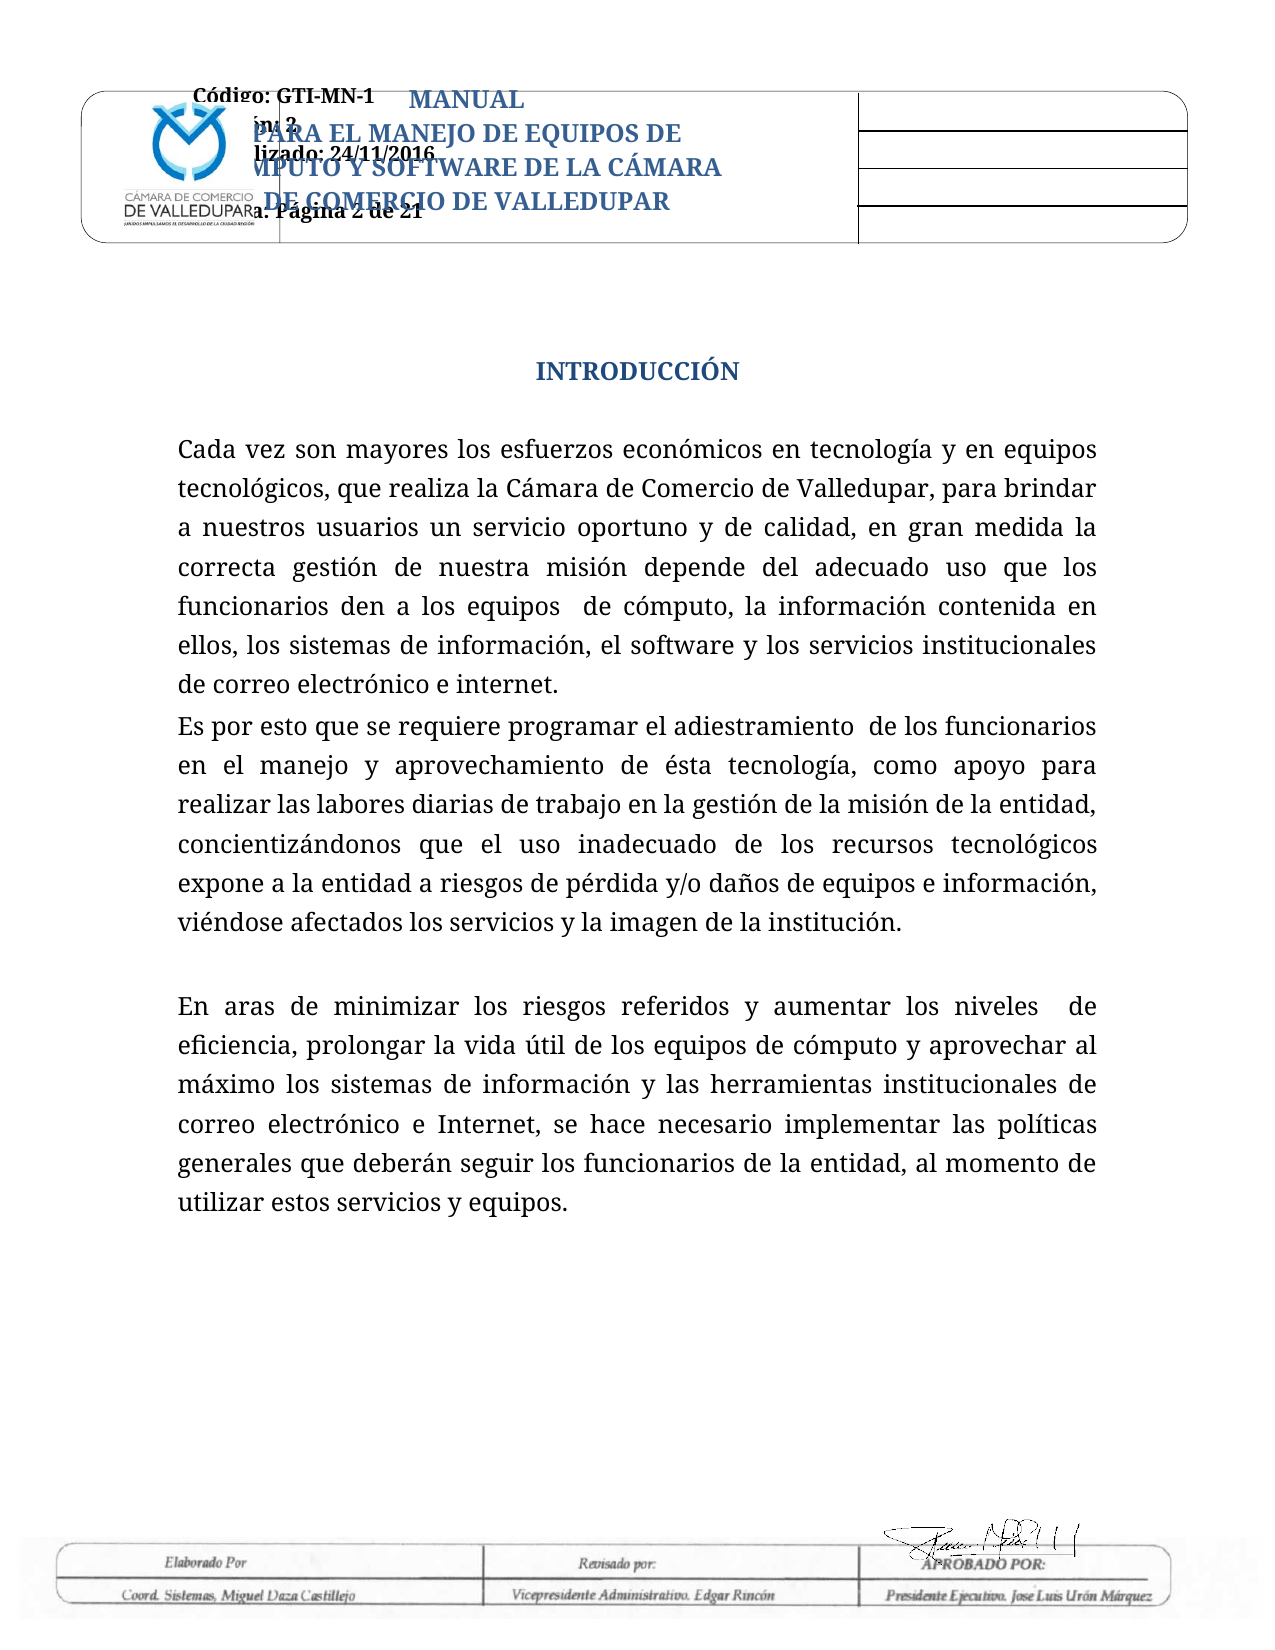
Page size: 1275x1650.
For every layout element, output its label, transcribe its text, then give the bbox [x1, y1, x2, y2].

picture [123, 102, 255, 226]
text Es por esto que se requiere programar el adiestramiento de los funcionarios en el manejo y aprovechamiento de ésta tecnología, como apoyo para realizar las labores diarias de trabajo en la gestión de la misión de la entidad, concientizándonos que el uso inadecuado de los recursos tecnológicos expone a la entidad a riesgos de pérdida y/o daños de equipos e información, viéndose afectados los servicios y la imagen de la institución. [177, 709, 1098, 939]
picture [4, 1515, 1275, 1619]
text INTRODUCCIÓN [177, 353, 1098, 387]
text En aras de minimizar los riesgos referidos y aumentar los niveles de eficiencia, prolongar la vida útil de los equipos de cómputo y aprovechar al máximo los sistemas de información y las herramientas institucionales de correo electrónico e Internet, se hace necesario implementar las políticas generales que deberán seguir los funcionarios de la entidad, al momento de utilizar estos servicios y equipos. [177, 989, 1098, 1219]
text Cada vez son mayores los esfuerzos económicos en tecnología y en equipos tecnológicos, que realiza la Cámara de Comercio de Valledupar, para brindar a nuestros usuarios un servicio oportuno y de calidad, en gran medida la correcta gestión de nuestra misión depende del adecuado uso que los funcionarios den a los equipos de cómputo, la información contenida en ellos, los sistemas de información, el software y los servicios institucionales de correo electrónico e internet. [177, 432, 1098, 701]
